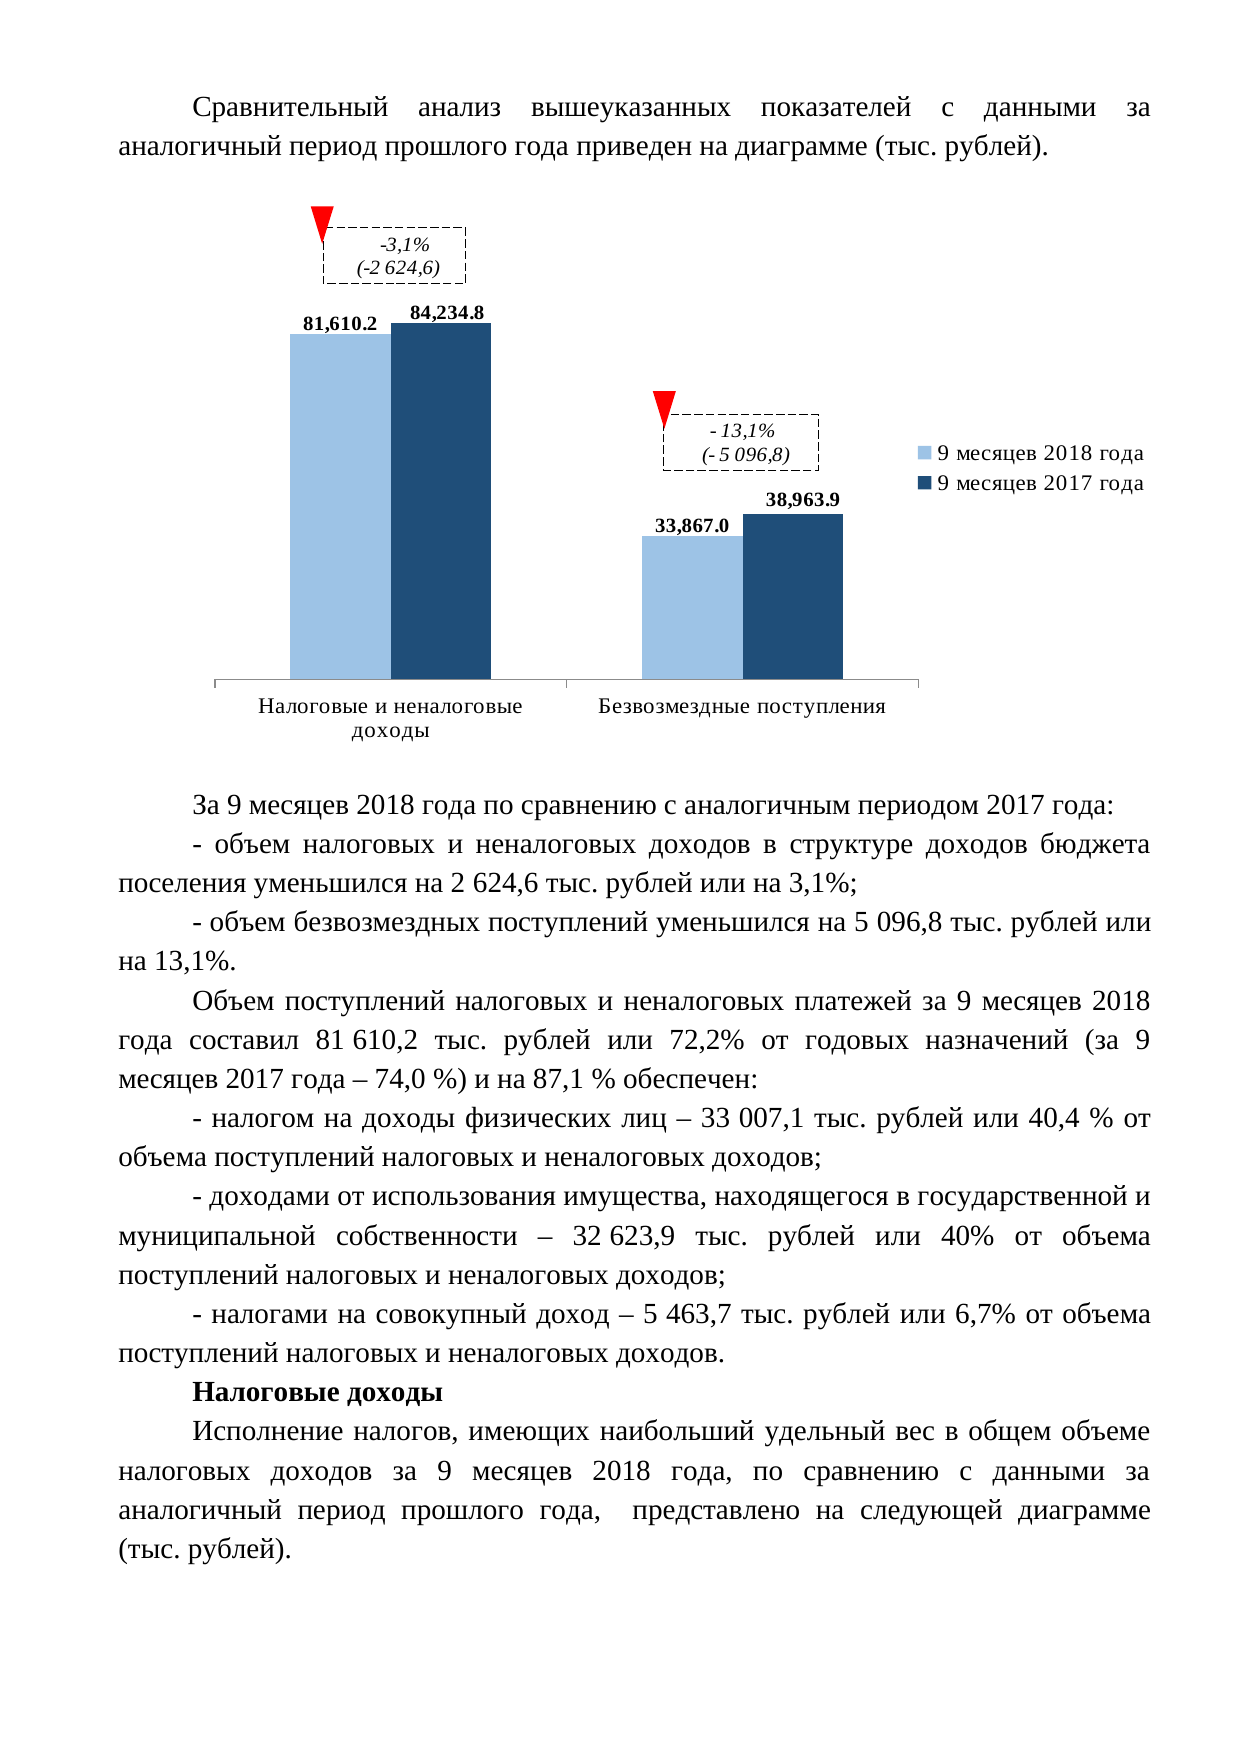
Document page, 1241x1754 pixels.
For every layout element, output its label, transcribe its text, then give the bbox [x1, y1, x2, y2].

text - объем налоговых и неналоговых доходов в структуре доходов бюджета поселения уменьшился на 2 624,6 тыс. рублей или на 3,1%; [118, 826, 1152, 899]
text - объем безвозмездных поступлений уменьшился на 5 096,8 тыс. рублей или на 13,1%. [118, 904, 1152, 977]
text Сравнительный анализ вышеуказанных показателей с данными за аналогичный период прошлого года приведен на диаграмме (тыс. рублей). [118, 89, 1152, 161]
text Исполнение налогов, имеющих наибольший удельный вес в общем объеме налоговых доходов за 9 месяцев 2018 года, по сравнению с данными за аналогичный период прошлого года, представлено на следующей диаграмме (тыс. рублей). [118, 1413, 1152, 1564]
text Объем поступлений налоговых и неналоговых платежей за 9 месяцев 2018 года составил 81 610,2 тыс. рублей или 72,2% от годовых назначений (за 9 месяцев 2017 года – 74,0 %) и на 87,1 % обеспечен: [118, 983, 1152, 1094]
text - налогами на совокупный доход – 5 463,7 тыс. рублей или 6,7% от объема поступлений налоговых и неналоговых доходов. [118, 1296, 1152, 1369]
text - налогом на доходы физических лиц – 33 007,1 тыс. рублей или 40,4 % от объема поступлений налоговых и неналоговых доходов; [118, 1100, 1152, 1173]
text Налоговые доходы [118, 1374, 1152, 1408]
text За 9 месяцев 2018 года по сравнению с аналогичным периодом 2017 года: [118, 787, 1152, 820]
text - доходами от использования имущества, находящегося в государственной и муниципальной собственности – 32 623,9 тыс. рублей или 40% от объема поступлений налоговых и неналоговых доходов; [118, 1178, 1152, 1290]
